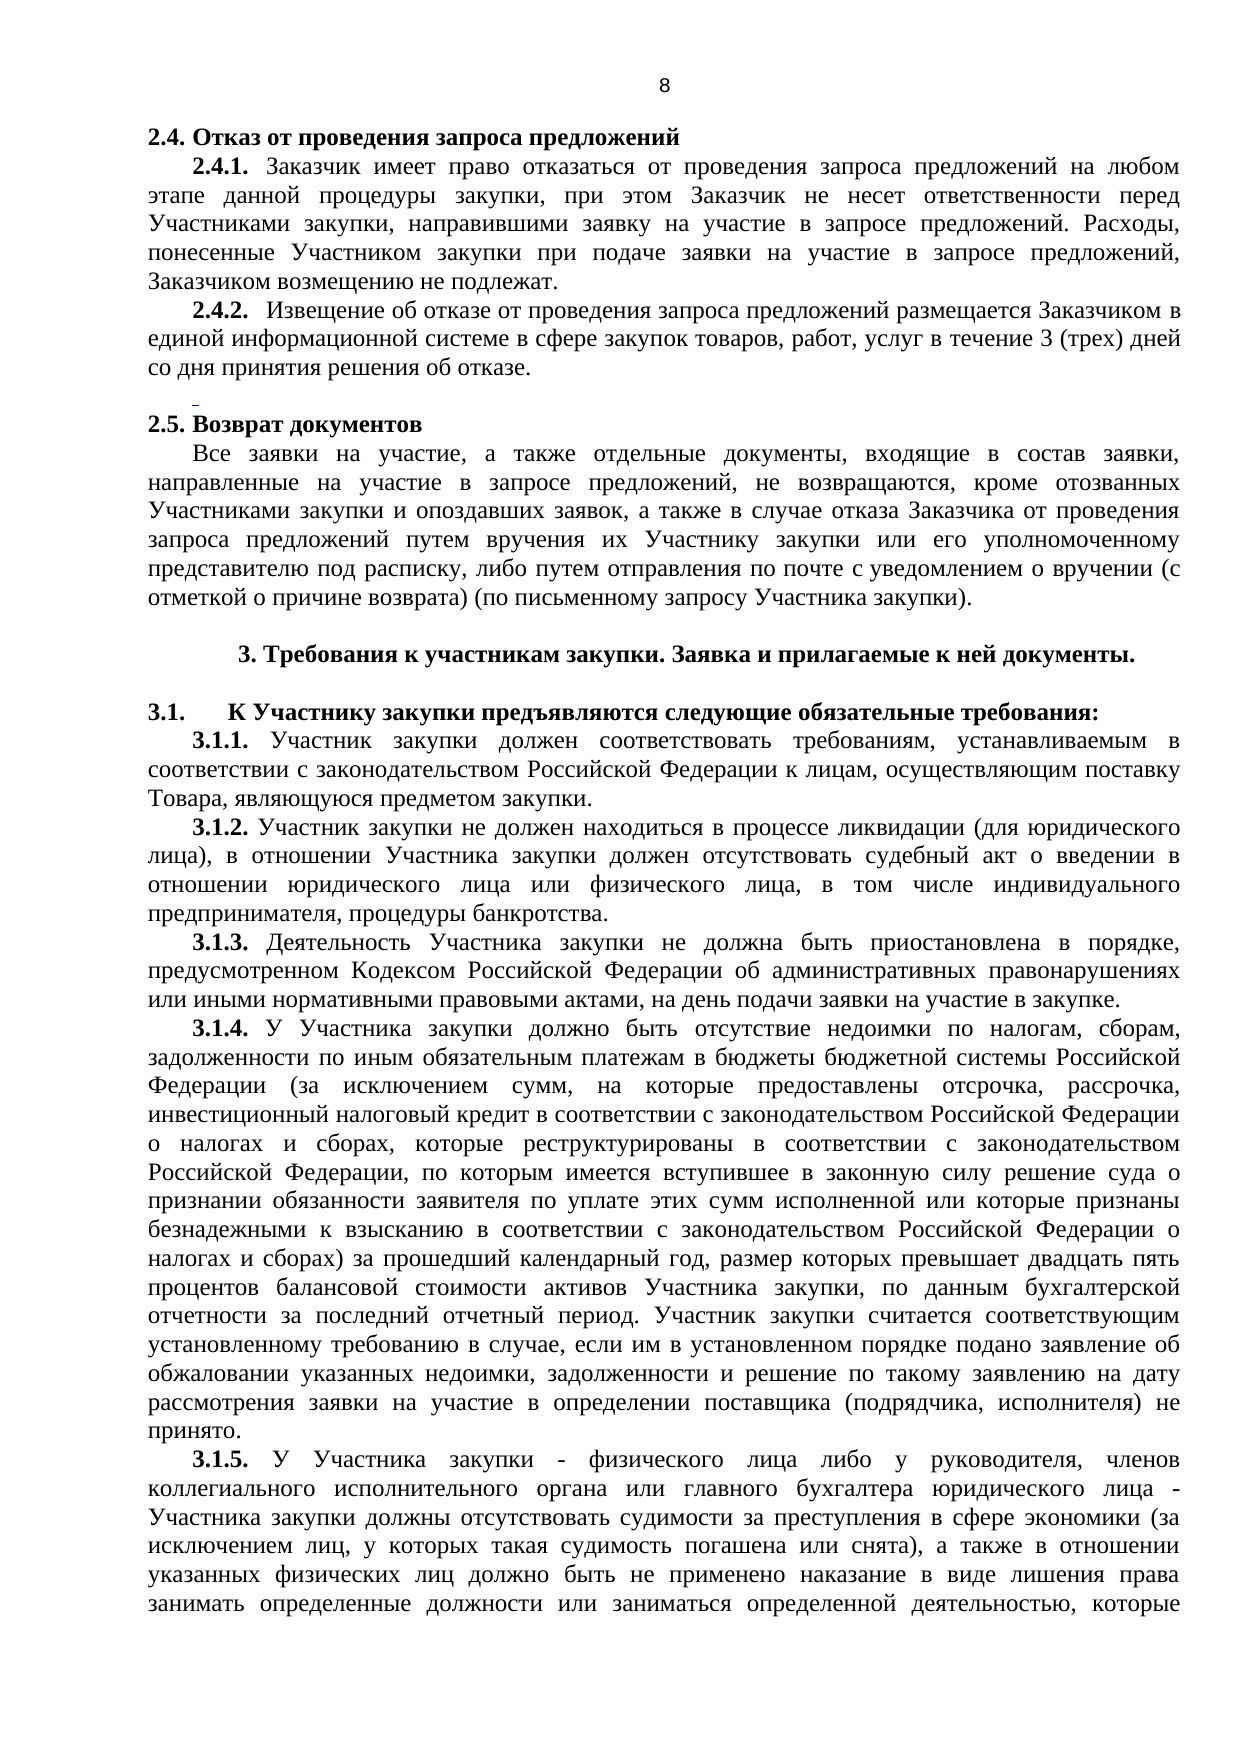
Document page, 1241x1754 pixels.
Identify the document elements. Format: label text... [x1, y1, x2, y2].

subtitle К Участнику закупки предъявляются следующие обязательные требования: [148, 697, 1181, 725]
list Отказ от проведения запроса предложений [148, 122, 1181, 151]
text 3. Требования к участникам закупки. Заявка и прилагаемые к ней документы. [148, 639, 1181, 668]
text 3.1.2. Участник закупки не должен находиться в процессе ликвидации (для юридического лица), в отношении Участника закупки должен отсутствовать судебный акт о введении в отношении юридического лица или физического лица, в том числе индивидуального предпринимателя, процедуры банкротства. [148, 812, 1181, 927]
list Заказчик имеет право отказаться от проведения запроса предложений на любом этапе данной процедуры закупки, при этом Заказчик не несет ответственности перед Участниками закупки, направившими заявку на участие в запросе предложений. Расходы, понесенные Участником закупки при подаче заявки на участие в запросе предложений, Заказчиком возмещению не подлежат. [148, 151, 1181, 295]
text 3.1.1. Участник закупки должен соответствовать требованиям, устанавливаемым в соответствии с законодательством Российской Федерации к лицам, осуществляющим поставку Товара, являющуюся предметом закупки. [148, 725, 1181, 812]
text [148, 1444, 1181, 1617]
text Все заявки на участие, а также отдельные документы, входящие в состав заявки, направленные на участие в запросе предложений, не возвращаются, кроме отозванных Участниками закупки и опоздавших заявок, а также в случае отказа Заказчика от проведения запроса предложений путем вручения их Участнику закупки или его уполномоченному представителю под расписку, либо путем отправления по почте с уведомлением о вручении (с отметкой о причине возврата) (по письменному запросу Участника закупки). [148, 438, 1181, 610]
list Извещение об отказе от проведения запроса предложений размещается Заказчиком в единой информационной системе в сфере закупок товаров, работ, услуг в течение 3 (трех) дней со дня принятия решения об отказе. [148, 295, 1181, 381]
list Возврат документов [148, 409, 1181, 438]
text 3.1.4. У Участника закупки должно быть отсутствие недоимки по налогам, сборам, задолженности по иным обязательным платежам в бюджеты бюджетной системы Российской Федерации (за исключением сумм, на которые предоставлены отсрочка, рассрочка, инвестиционный налоговый кредит в соответствии с законодательством Российской Федерации о налогах и сборах, которые реструктурированы в соответствии с законодательством Российской Федерации, по которым имеется вступившее в законную силу решение суда о признании обязанности заявителя по уплате этих сумм исполненной или которые признаны безнадежными к взысканию в соответствии с законодательством Российской Федерации о налогах и сборах) за прошедший календарный год, размер которых превышает двадцать пять процентов балансовой стоимости активов Участника закупки, по данным бухгалтерской отчетности за последний отчетный период. Участник закупки считается соответствующим установленному требованию в случае, если им в установленном порядке подано заявление об обжаловании указанных недоимки, задолженности и решение по такому заявлению на дату рассмотрения заявки на участие в определении поставщика (подрядчика, исполнителя) не принято. [148, 1013, 1181, 1444]
text 3.1.3. Деятельность Участника закупки не должна быть приостановлена в порядке, предусмотренном Кодексом Российской Федерации об административных правонарушениях или иными нормативными правовыми актами, на день подачи заявки на участие в закупке. [148, 927, 1181, 1013]
